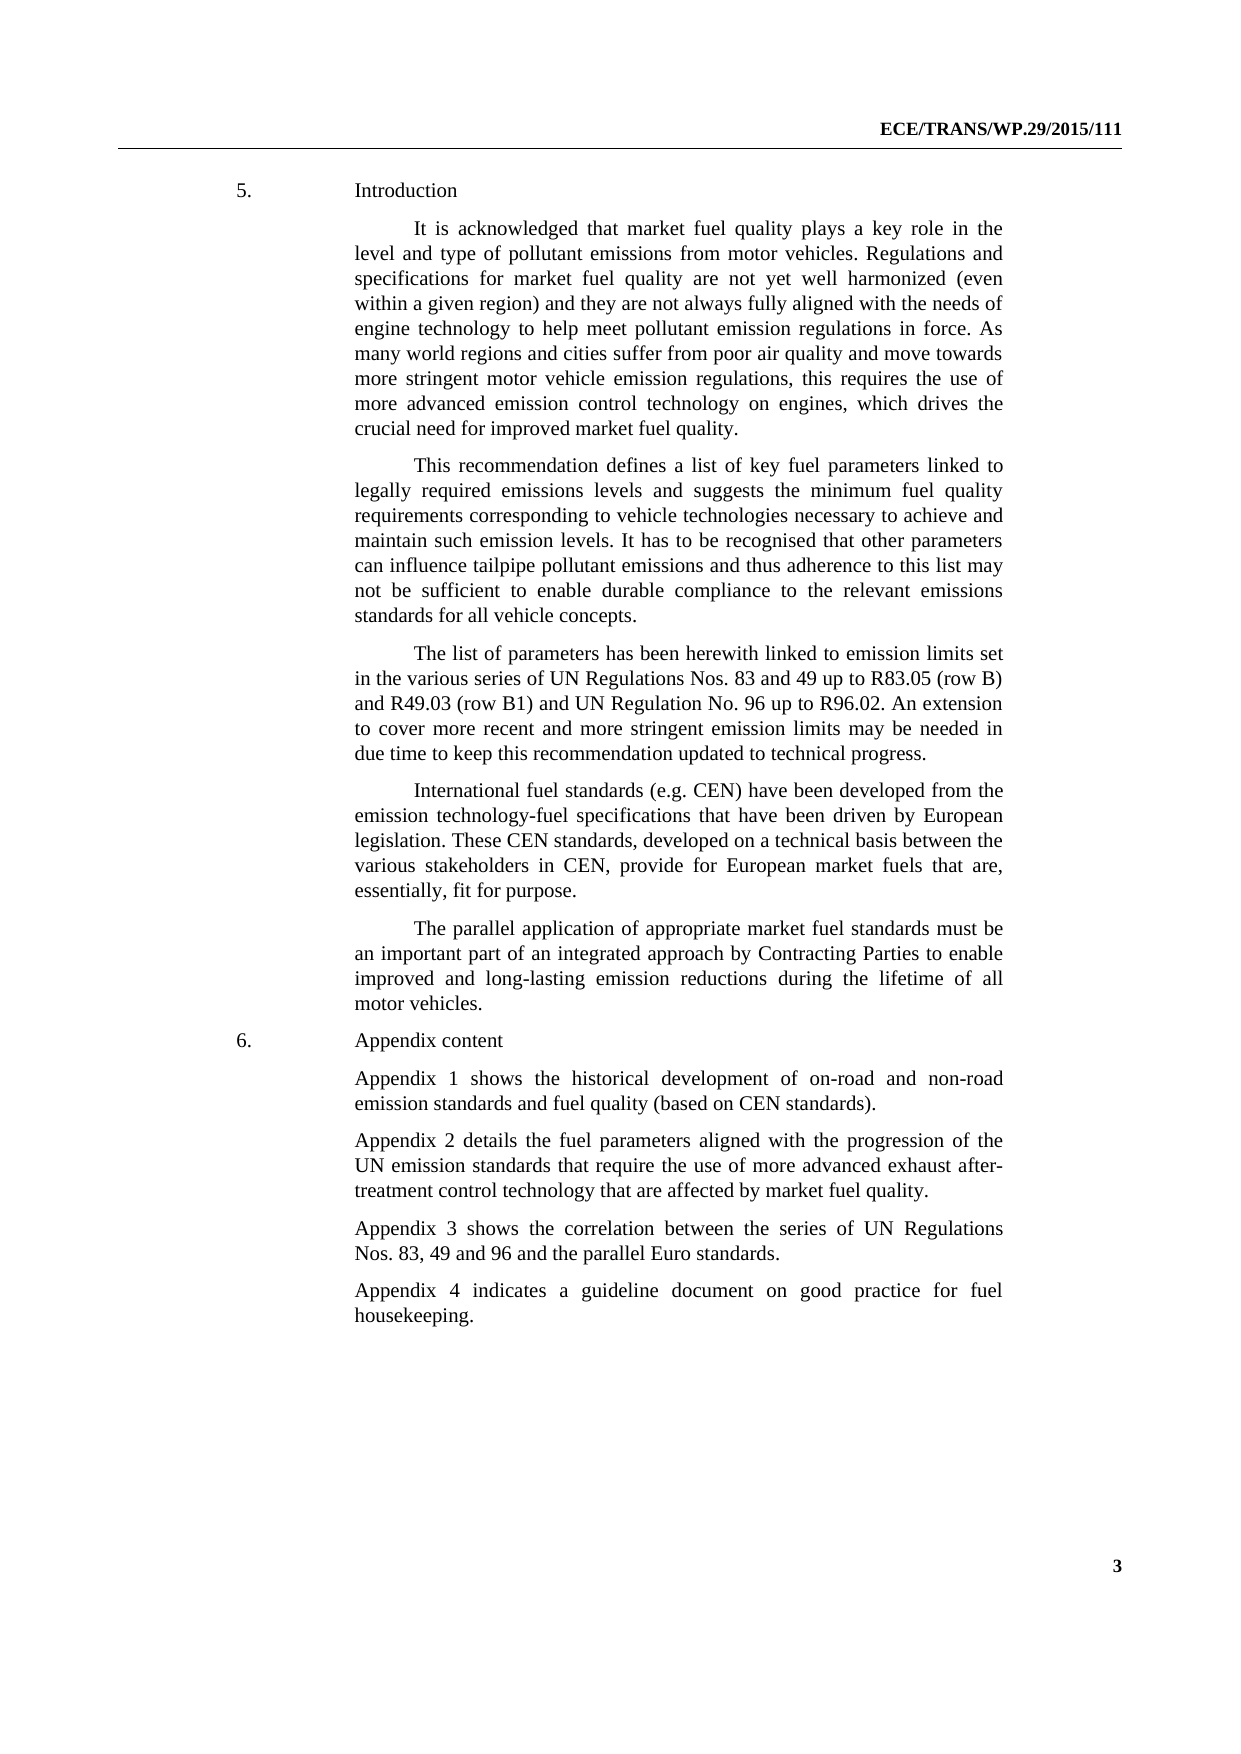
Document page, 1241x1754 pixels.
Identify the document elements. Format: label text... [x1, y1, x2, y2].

text The parallel application of appropriate market fuel standards must be an important part of an integrated approach by Contracting Parties to enable improved and long-lasting emission reductions during the lifetime of all motor vehicles. [354, 915, 1004, 1015]
text It is acknowledged that market fuel quality plays a key role in the level and type of pollutant emissions from motor vehicles. Regulations and specifications for market fuel quality are not yet well harmonized (even within a given region) and they are not always fully aligned with the needs of engine technology to help meet pollutant emission regulations in force. As many world regions and cities suffer from poor air quality and move towards more stringent motor vehicle emission regulations, this requires the use of more advanced emission control technology on engines, which drives the crucial need for improved market fuel quality. [354, 215, 1004, 440]
text This recommendation defines a list of key fuel parameters linked to legally required emissions levels and suggests the minimum fuel quality requirements corresponding to vehicle technologies necessary to achieve and maintain such emission levels. It has to be recognised that other parameters can influence tailpipe pollutant emissions and thus adherence to this list may not be sufficient to enable durable compliance to the relevant emissions standards for all vehicle concepts. [354, 452, 1004, 627]
text International fuel standards (e.g. CEN) have been developed from the emission technology-fuel specifications that have been driven by European legislation. These CEN standards, developed on a technical basis between the various stakeholders in CEN, provide for European market fuels that are, essentially, fit for purpose. [354, 777, 1004, 902]
text Appendix 3 shows the correlation between the series of UN Regulations Nos. 83, 49 and 96 and the parallel Euro standards. [354, 1215, 1004, 1265]
text The list of parameters has been herewith linked to emission limits set in the various series of UN Regulations Nos. 83 and 49 up to R83.05 (row B) and R49.03 (row B1) and UN Regulation No. 96 up to R96.02. An extension to cover more recent and more stringent emission limits may be needed in due time to keep this recommendation updated to technical progress. [354, 640, 1004, 765]
text Appendix 4 indicates a guideline document on good practice for fuel housekeeping. [354, 1277, 1004, 1327]
text Appendix 2 details the fuel parameters aligned with the progression of the UN emission standards that require the use of more advanced exhaust after-treatment control technology that are affected by market fuel quality. [354, 1127, 1004, 1202]
text 6. Appendix content [236, 1027, 1004, 1052]
text 5. Introduction [236, 177, 1004, 202]
text Appendix 1 shows the historical development of on-road and non-road emission standards and fuel quality (based on CEN standards). [354, 1065, 1004, 1115]
